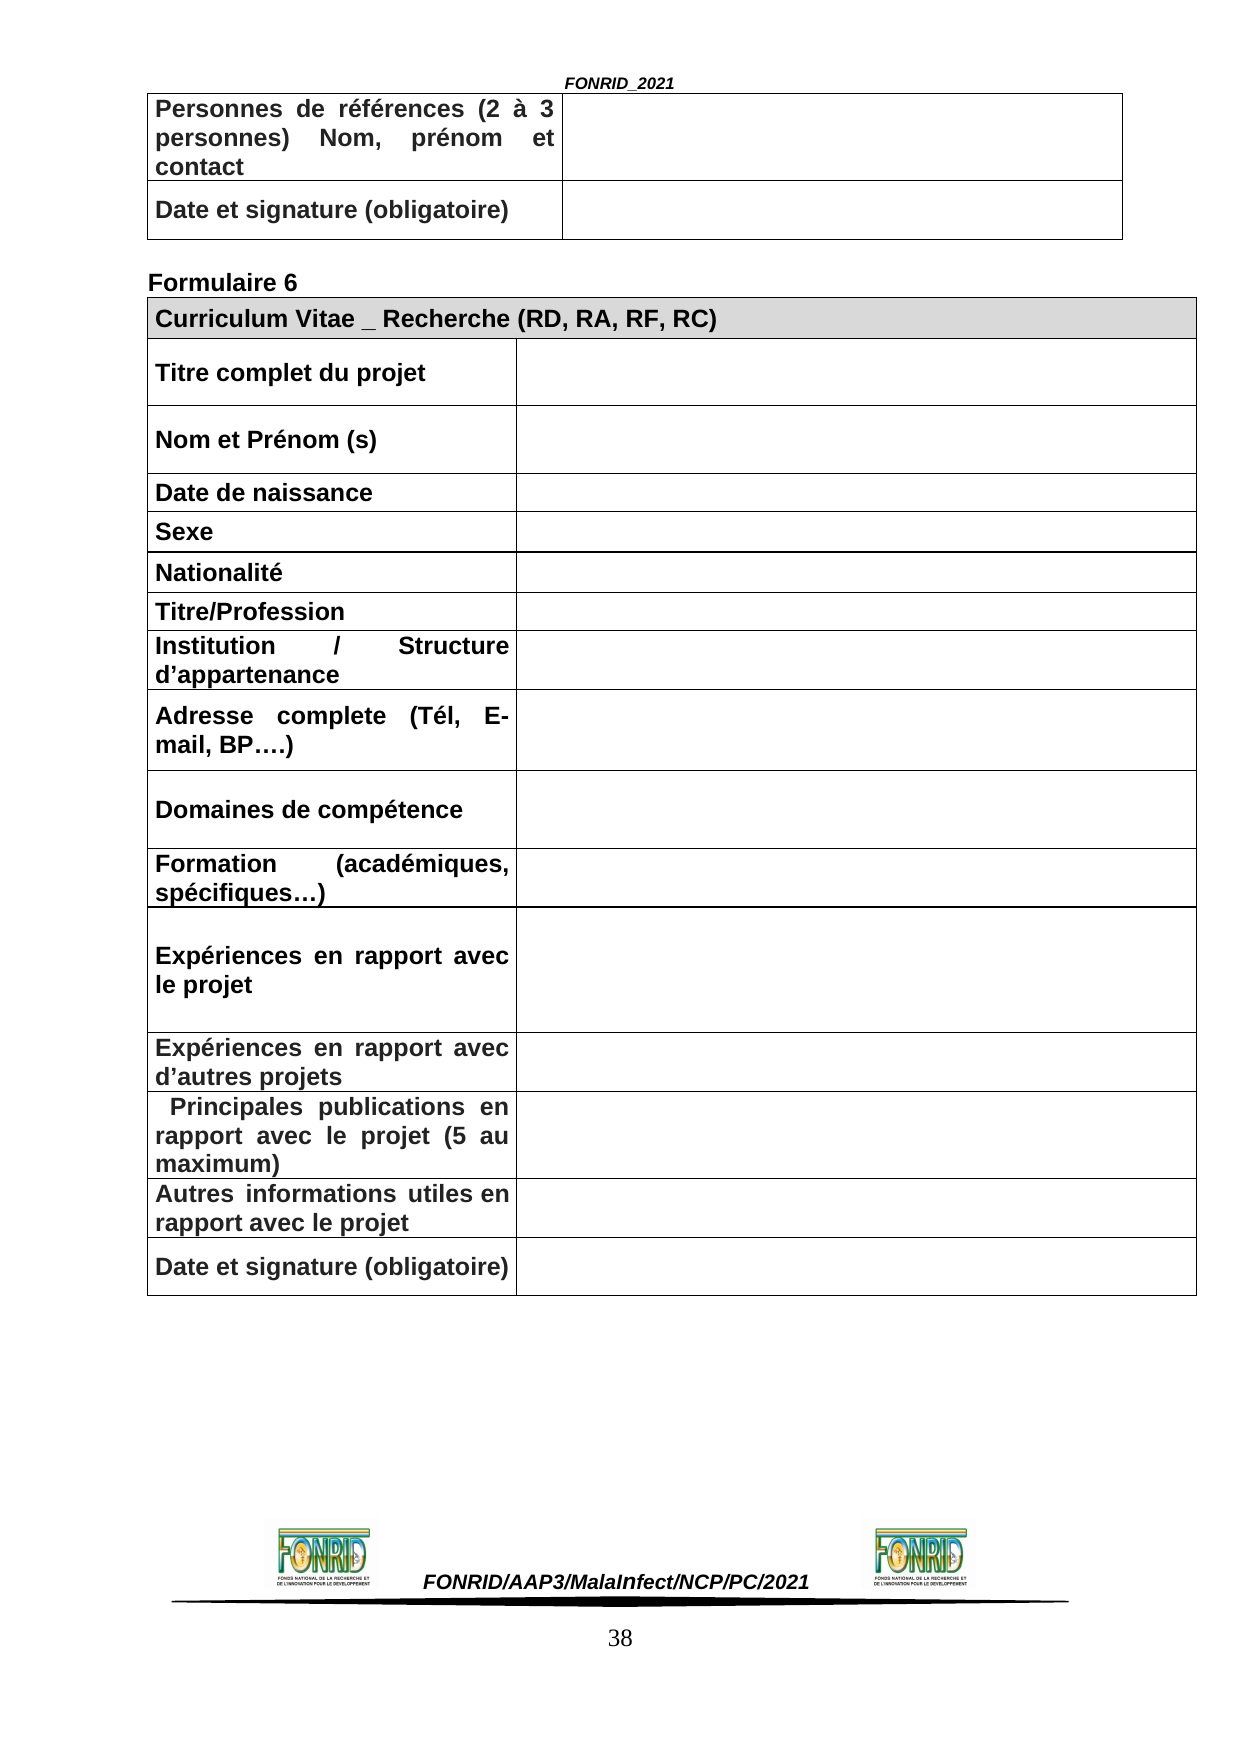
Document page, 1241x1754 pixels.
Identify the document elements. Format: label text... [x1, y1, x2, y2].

table_cell [517, 1033, 1196, 1091]
table_cell [517, 339, 1196, 405]
table_cell [517, 908, 1196, 1032]
table_cell [517, 849, 1196, 906]
table_cell Nationalité [148, 553, 516, 592]
table_cell [563, 94, 1122, 180]
table_cell Expériences en rapport avec le projet [148, 908, 516, 1032]
table_cell [517, 512, 1196, 551]
table_cell [517, 1238, 1196, 1295]
table_cell Date et signature (obligatoire) [148, 1238, 516, 1295]
table_cell Autres informations utiles en rapport avec le projet [148, 1179, 516, 1237]
table_cell [563, 181, 1122, 239]
table_cell Formation (académiques, spécifiques…) [148, 849, 516, 906]
table_cell Expériences en rapport avec d’autres projets [148, 1033, 516, 1091]
table_cell [517, 1092, 1196, 1178]
table_cell Date et signature (obligatoire) [148, 181, 562, 239]
table_cell Date de naissance [148, 474, 516, 511]
table_cell Nom et Prénom (s) [148, 406, 516, 473]
table_cell [517, 593, 1196, 630]
table_cell [517, 690, 1196, 770]
table_cell Personnes de références (2 à 3 personnes) Nom, prénom et contact [148, 94, 562, 180]
table_cell Principales publications en rapport avec le projet (5 au maximum) [148, 1092, 516, 1178]
text Formulaire 6 [148, 268, 1093, 297]
table_cell Institution / Structure d’appartenance [148, 631, 516, 689]
table_cell [517, 1179, 1196, 1237]
table_cell Sexe [148, 512, 516, 551]
picture [861, 1518, 977, 1589]
table_cell [517, 474, 1196, 511]
table_cell Adresse complete (Tél, E-mail, BP….) [148, 690, 516, 770]
table_cell Titre complet du projet [148, 339, 516, 405]
table_cell [517, 553, 1196, 592]
table_cell Titre/Profession [148, 593, 516, 630]
table_header Curriculum Vitae _ Recherche (RD, RA, RF, RC) [148, 298, 1196, 338]
table_cell [517, 631, 1196, 689]
table_cell [517, 406, 1196, 473]
table_cell Domaines de compétence [148, 771, 516, 848]
picture [264, 1518, 380, 1589]
table_cell [517, 771, 1196, 848]
